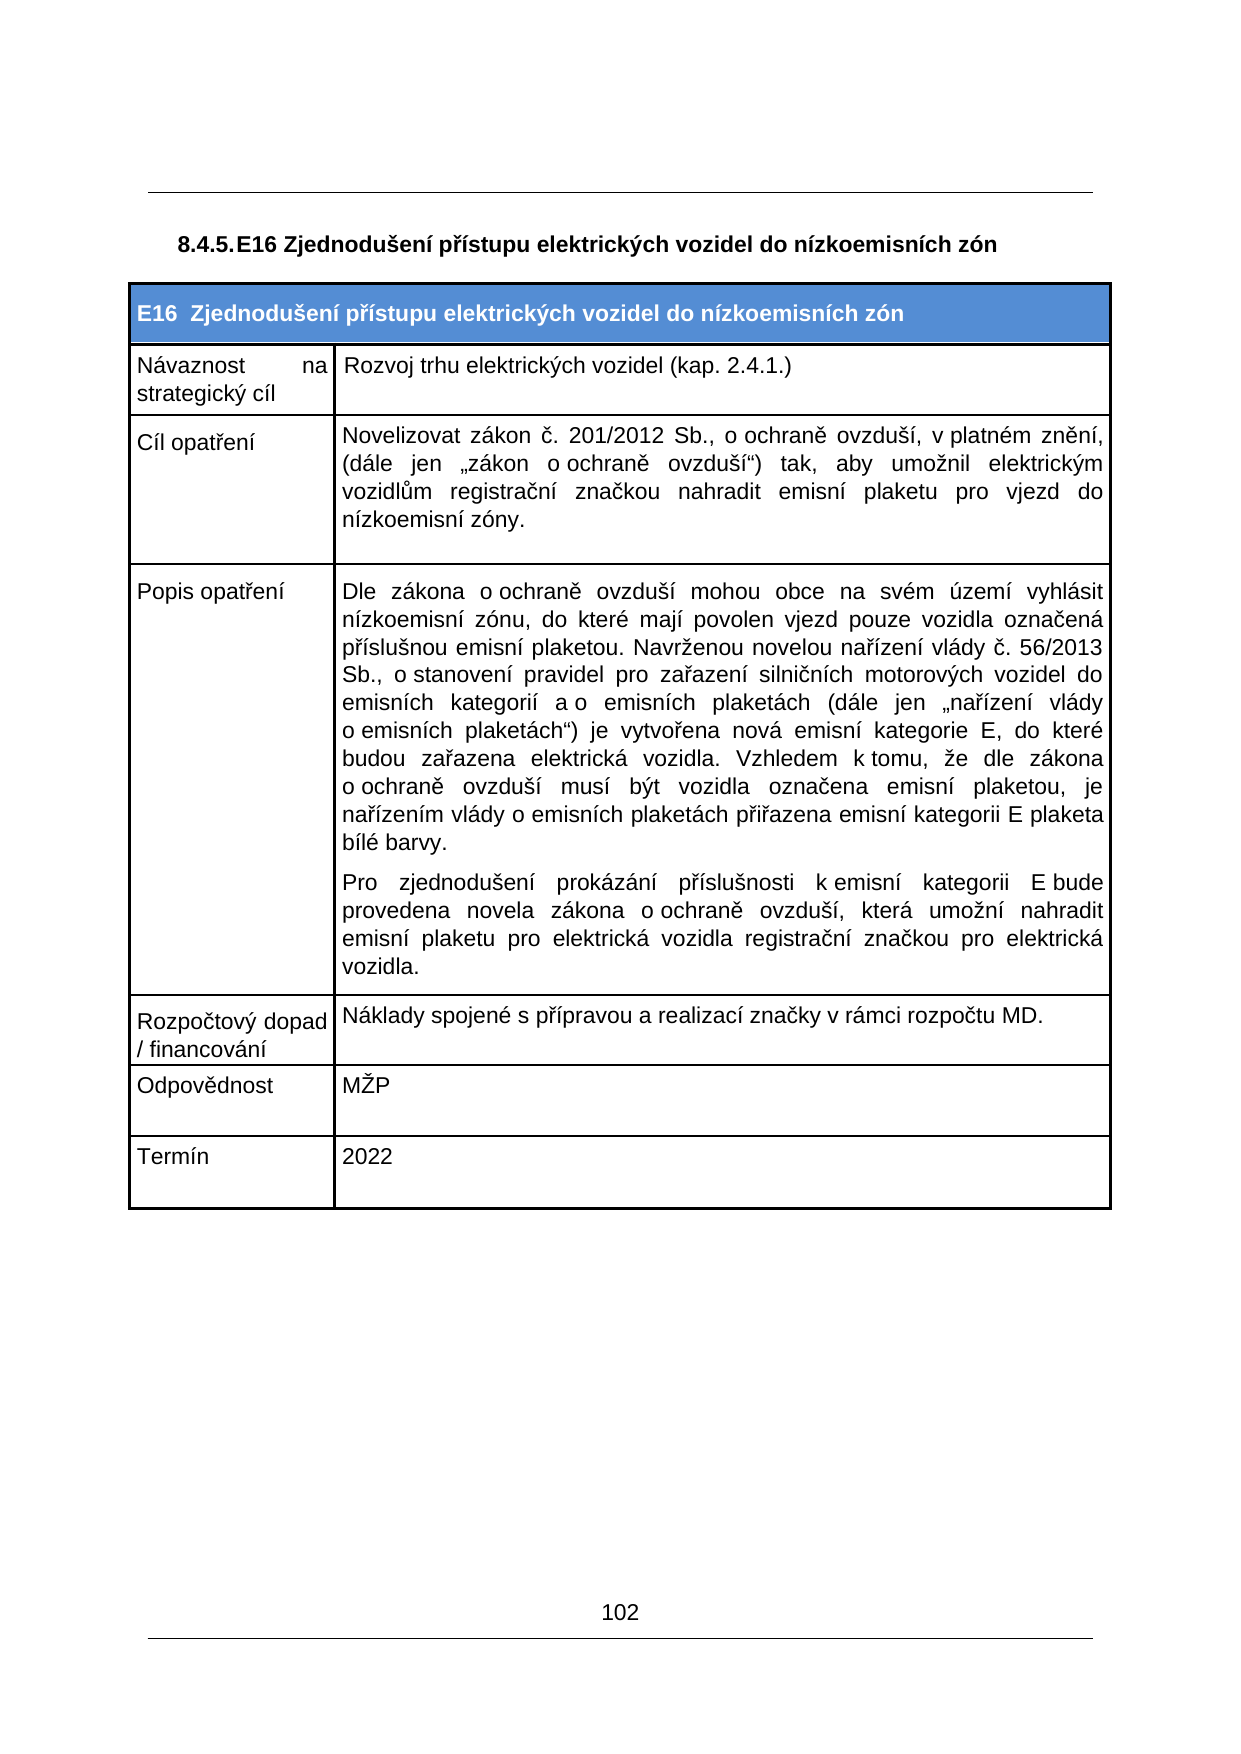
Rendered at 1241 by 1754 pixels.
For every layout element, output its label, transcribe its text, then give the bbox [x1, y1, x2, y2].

table_cell Termín [131, 1137, 333, 1207]
table_cell Náklady spojené s přípravou a realizací značky v rámci rozpočtu MD. [336, 996, 1109, 1064]
table_cell Rozpočtový dopad / financování [131, 996, 333, 1064]
table_header E16 Zjednodušení přístupu elektrických vozidel do nízkoemisních zón [131, 285, 1109, 342]
table_cell 2022 [336, 1137, 1109, 1207]
table_cell Popis opatření [131, 565, 333, 993]
table_cell Odpovědnost [131, 1066, 333, 1135]
table_cell MŽP [336, 1066, 1109, 1135]
table_cell Návaznost na strategický cíl [131, 346, 333, 414]
table_cell Rozvoj trhu elektrických vozidel (kap. 2.4.1.) [336, 346, 1109, 414]
subtitle E16 Zjednodušení přístupu elektrických vozidel do nízkoemisních zón [177, 231, 1093, 257]
table_cell Novelizovat zákon č. 201/2012 Sb., o ochraně ovzduší, v platném znění, (dále jen „zákon o ochraně ovzduší“) tak, aby umožnil elektrickým vozidlům registrační značkou nahradit emisní plaketu pro vjezd do nízkoemisní zóny. [336, 416, 1109, 563]
table_cell Cíl opatření [131, 416, 333, 563]
table_cell Dle zákona o ochraně ovzduší mohou obce na svém území vyhlásit nízkoemisní zónu, do které mají povolen vjezd pouze vozidla označená příslušnou emisní plaketou. Navrženou novelou nařízení vlády č. 56/2013 Sb., o stanovení pravidel pro zařazení silničních motorových vozidel do emisních kategorií a o emisních plaketách (dále jen „nařízení vlády o emisních plaketách“) je vytvořena nová emisní kategorie E, do které budou zařazena elektrická vozidla. Vzhledem k tomu, že dle zákona o ochraně ovzduší musí být vozidla označena emisní plaketou, je nařízením vlády o emisních plaketách přiřazena emisní kategorii E plaketa bílé barvy. Pro zjednodušení prokázání příslušnosti k emisní kategorii E bude provedena novela zákona o ochraně ovzduší, která umožní nahradit emisní plaketu pro elektrická vozidla registrační značkou pro elektrická vozidla. [336, 565, 1109, 993]
